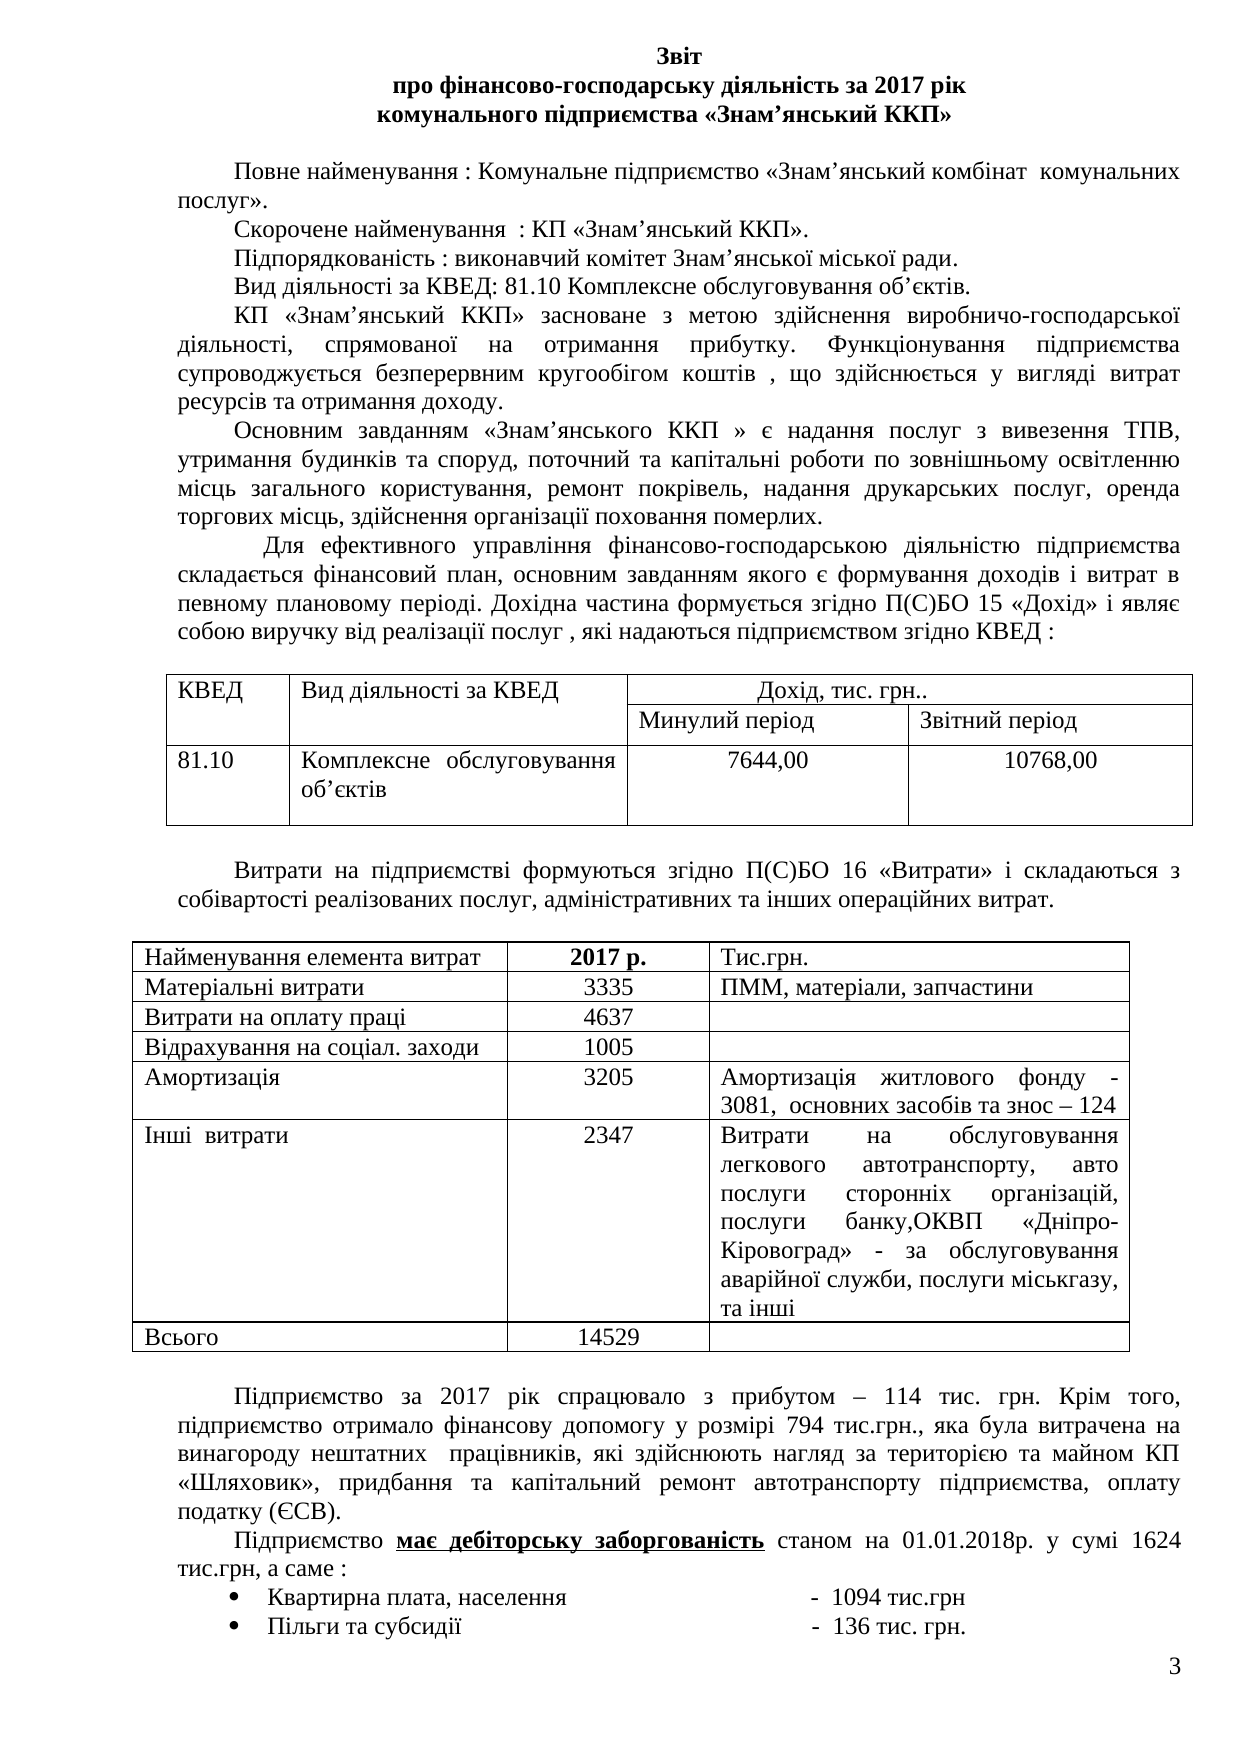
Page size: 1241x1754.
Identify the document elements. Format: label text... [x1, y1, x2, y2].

text Підпорядкованість : виконавчий комітет Знам’янської міської ради. [177, 243, 1181, 271]
table_header 2017 р. [508, 943, 709, 971]
text Для ефективного управління фінансово-господарською діяльністю підприємства складається фінансовий план, основним завданням якого є формування доходів і витрат в певному плановому періоді. Дохідна частина формується згідно П(С)БО 15 «Дохід» і являє собою виручку від реалізації послуг , які надаються підприємством згідно КВЕД : [177, 530, 1181, 645]
table_header Вид діяльності за КВЕД [290, 675, 627, 744]
text Вид діяльності за КВЕД: 81.10 Комплексне обслуговування об’єктів. [177, 271, 1181, 300]
text Підприємство за 2017 рік спрацювало з прибутом – 114 тис. грн. Крім того, підприємство отримало фінансову допомогу у розмірі 794 тис.грн., яка була витрачена на винагороду нештатних працівників, які здійснюють нагляд за територією та майном КП «Шляховик», придбання та капітальний ремонт автотранспорту підприємства, оплату податку (ЄСВ). [177, 1381, 1181, 1525]
text Основним завданням «Знам’янського ККП » є надання послуг з вивезення ТПВ, утримання будинків та споруд, поточний та капітальні роботи по зовнішньому освітленню місць загального користування, ремонт покрівель, надання друкарських послуг, оренда торгових місць, здійснення організації поховання померлих. [177, 415, 1181, 530]
table_header Дохід, тис. грн.. [628, 675, 1192, 704]
table_cell 2347 [508, 1120, 709, 1321]
table_cell 7644,00 [628, 746, 908, 825]
table_cell 14529 [508, 1323, 709, 1351]
table_cell Витрати на обслуговування легкового автотранспорту, авто послуги сторонніх організацій, послуги банку,ОКВП «Дніпро-Кіровоград» - за обслуговування аварійної служби, послуги міськгазу, та інші [710, 1120, 1129, 1321]
table_cell 4637 [508, 1002, 709, 1031]
table_cell Всього [133, 1323, 507, 1351]
text Витрати на підприємстві формуються згідно П(С)БО 16 «Витрати» і складаються з собівартості реалізованих послуг, адміністративних та інших операційних витрат. [177, 855, 1181, 913]
table_cell Минулий період [628, 705, 908, 744]
table_cell Звітний період [909, 705, 1192, 744]
table_cell 1005 [508, 1032, 709, 1061]
table_cell Комплексне обслуговування об’єктів [290, 746, 627, 825]
text Скорочене найменування : КП «Знам’янський ККП». [177, 214, 1181, 243]
list Квартирна плата, населення - 1094 тис.грн [229, 1582, 1181, 1611]
text Звіт [177, 41, 1181, 70]
table_cell ПММ, матеріали, запчастини [710, 972, 1129, 1001]
text КП «Знам’янський ККП» засноване з метою здійснення виробничо-господарської діяльності, спрямованої на отримання прибутку. Функціонування підприємства супроводжується безперервним кругообігом коштів , що здійснюється у вигляді витрат ресурсів та отримання доходу. [177, 300, 1181, 415]
table_cell Амортизація [133, 1062, 507, 1119]
table_cell Матеріальні витрати [133, 972, 507, 1001]
table_cell Інші витрати [133, 1120, 507, 1321]
table_cell [710, 1032, 1129, 1061]
text Повне найменування : Комунальне підприємство «Знам’янський комбінат комунальних послуг». [177, 156, 1181, 214]
table_header КВЕД [167, 675, 289, 744]
table_cell Відрахування на соціал. заходи [133, 1032, 507, 1061]
table_cell [710, 1002, 1129, 1031]
table_cell 3205 [508, 1062, 709, 1119]
text комунального підприємства «Знам’янський ККП» [148, 99, 1181, 128]
text про фінансово-господарську діяльність за 2017 рік [177, 70, 1181, 99]
table_header Тис.грн. [710, 943, 1129, 971]
table_header Найменування елемента витрат [133, 943, 507, 971]
table_cell 3335 [508, 972, 709, 1001]
table_cell 10768,00 [909, 746, 1192, 825]
table_cell 81.10 [167, 746, 289, 825]
table_cell Амортизація житлового фонду -3081, основних засобів та знос – 124 [710, 1062, 1129, 1119]
list Пільги та субсидії - 136 тис. грн. [229, 1611, 1181, 1640]
table_cell Витрати на оплату праці [133, 1002, 507, 1031]
table_cell [710, 1323, 1129, 1351]
text Підприємство має дебіторську заборгованість станом на 01.01.2018р. у сумі 1624 тис.грн, а саме : [177, 1525, 1181, 1582]
